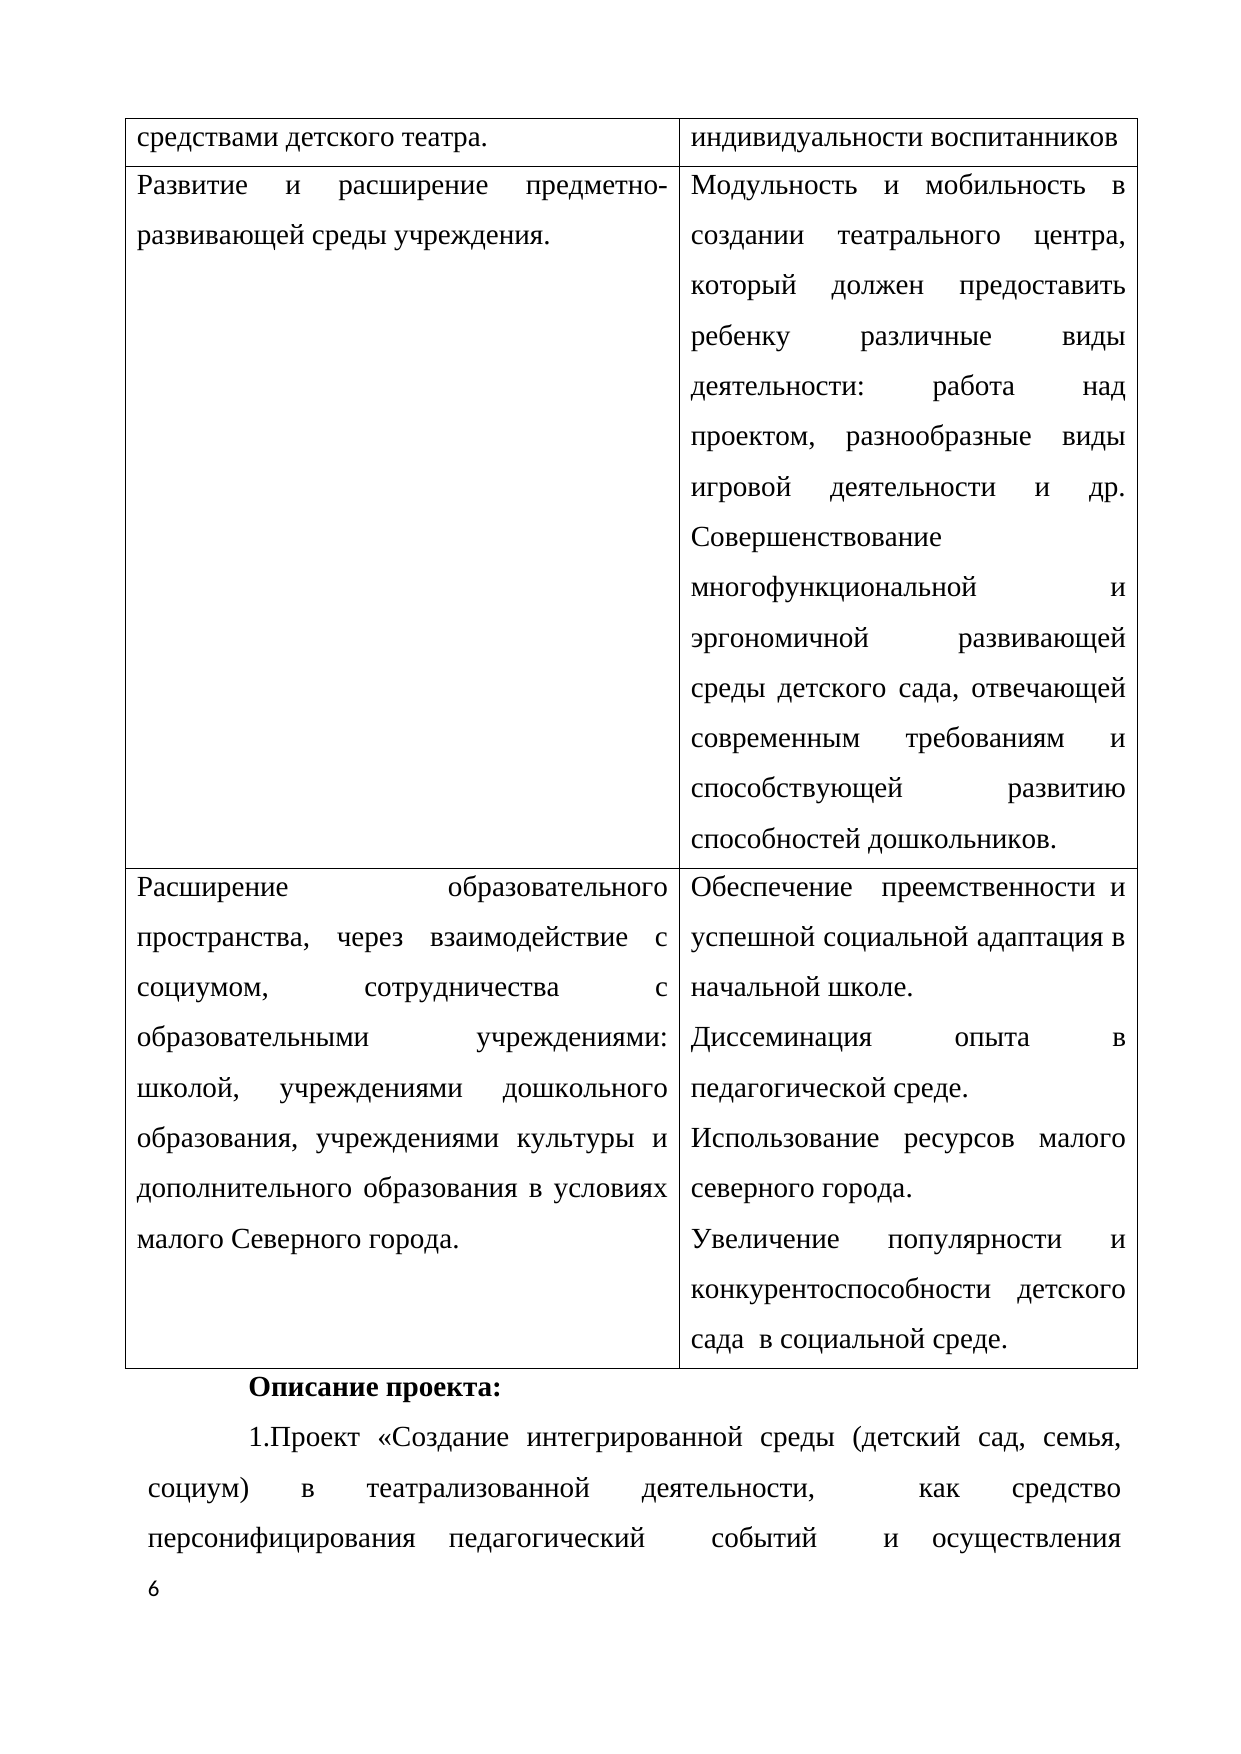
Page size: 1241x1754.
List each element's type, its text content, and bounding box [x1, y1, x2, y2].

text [148, 1419, 1122, 1554]
text Описание проекта: [148, 1369, 1122, 1403]
table_cell Развитие и расширение предметно-развивающей среды учреждения. [126, 167, 679, 868]
table_cell Обеспечение преемственности и успешной социальной адаптация в начальной школе. Диссеминация опыта в педагогической среде. Использование ресурсов малого северного города. Увеличение популярности и конкурентоспособности детского сада в социальной среде. [680, 869, 1137, 1368]
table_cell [680, 119, 1137, 166]
table_cell Расширение образовательного пространства, через взаимодействие с социумом, сотрудничества с образовательными учреждениями: школой, учреждениями дошкольного образования, учреждениями культуры и дополнительного образования в условиях малого Северного города. [126, 869, 679, 1368]
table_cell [126, 119, 679, 166]
table_cell Модульность и мобильность в создании театрального центра, который должен предоставить ребенку различные виды деятельности: работа над проектом, разнообразные виды игровой деятельности и др. Совершенствование многофункциональной и эргономичной развивающей среды детского сада, отвечающей современным требованиям и способствующей развитию способностей дошкольников. [680, 167, 1137, 868]
